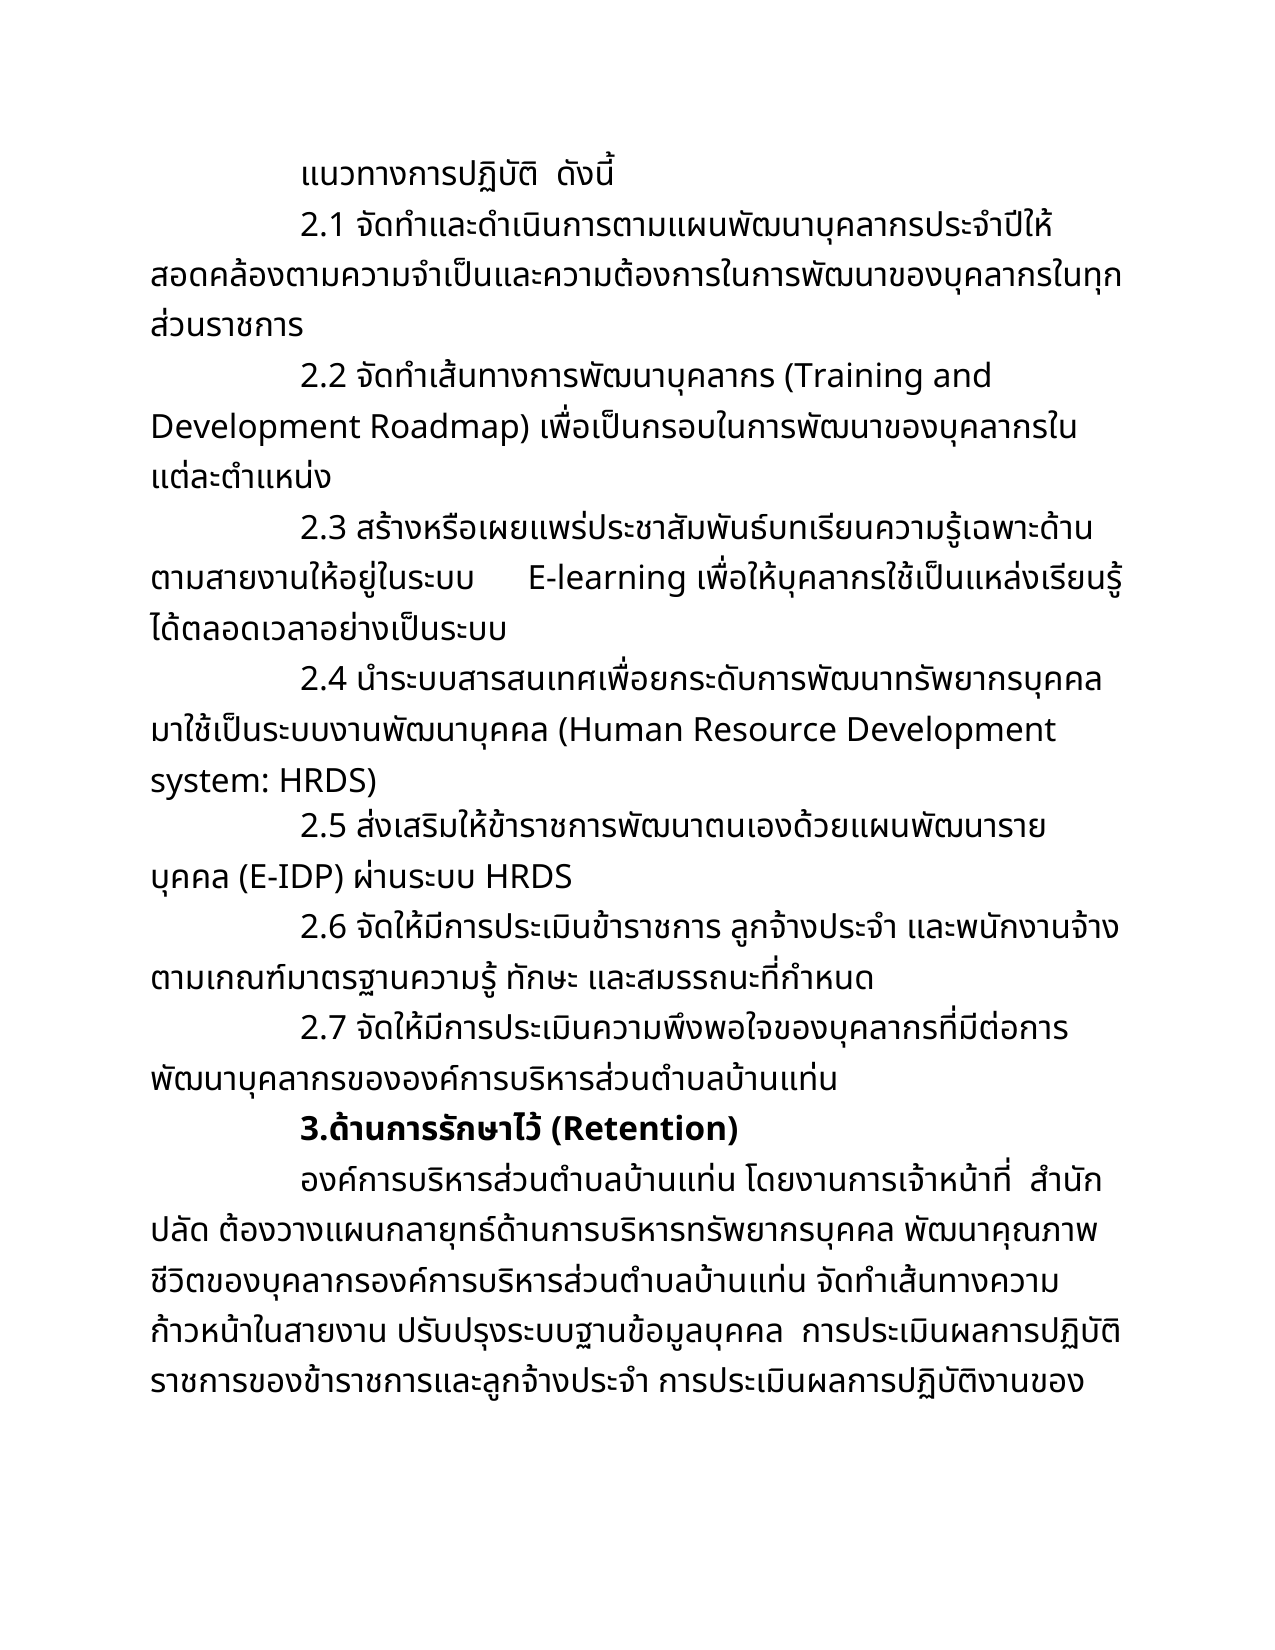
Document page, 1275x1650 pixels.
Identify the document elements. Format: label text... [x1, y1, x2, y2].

text 2.1 จัดทำและดำเนินการตามแผนพัฒนาบุคลากรประจำปีให้สอดคล้องตามความจำเป็นและความต้องการในการพัฒนาของบุคลากรในทุกส่วนราชการ [150, 200, 1125, 352]
text 3.ด้านการรักษาไว้ (Retention) [150, 1105, 1125, 1156]
text แนวทางการปฏิบัติ ดังนี้ [150, 150, 1125, 200]
text 2.5 ส่งเสริมให้ข้าราชการพัฒนาตนเองด้วยแผนพัฒนารายบุคคล (E-IDP) ผ่านระบบ HRDS [150, 802, 1125, 903]
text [150, 1156, 1125, 1408]
text 2.7 จัดให้มีการประเมินความพึงพอใจของบุคลากรที่มีต่อการพัฒนาบุคลากรขององค์การบริหารส่วนตำบลบ้านแท่น [150, 1004, 1125, 1105]
text 2.2 จัดทำเส้นทางการพัฒนาบุคลากร (Training and Development Roadmap) เพื่อเป็นกรอบในการพัฒนาของบุคลากรในแต่ละตำแหน่ง [150, 352, 1125, 503]
text 2.6 จัดให้มีการประเมินข้าราชการ ลูกจ้างประจำ และพนักงานจ้าง ตามเกณฑ์มาตรฐานความรู้ ทักษะ และสมรรถนะที่กำหนด [150, 903, 1125, 1004]
text 2.4 นำระบบสารสนเทศเพื่อยกระดับการพัฒนาทรัพยากรบุคคล มาใช้เป็นระบบงานพัฒนาบุคคล (Human Resource Development system: HRDS) [150, 655, 1125, 802]
text 2.3 สร้างหรือเผยแพร่ประชาสัมพันธ์บทเรียนความรู้เฉพาะด้านตามสายงานให้อยู่ในระบบ E-learning เพื่อให้บุคลากรใช้เป็นแหล่งเรียนรู้ได้ตลอดเวลาอย่างเป็นระบบ [150, 503, 1125, 655]
